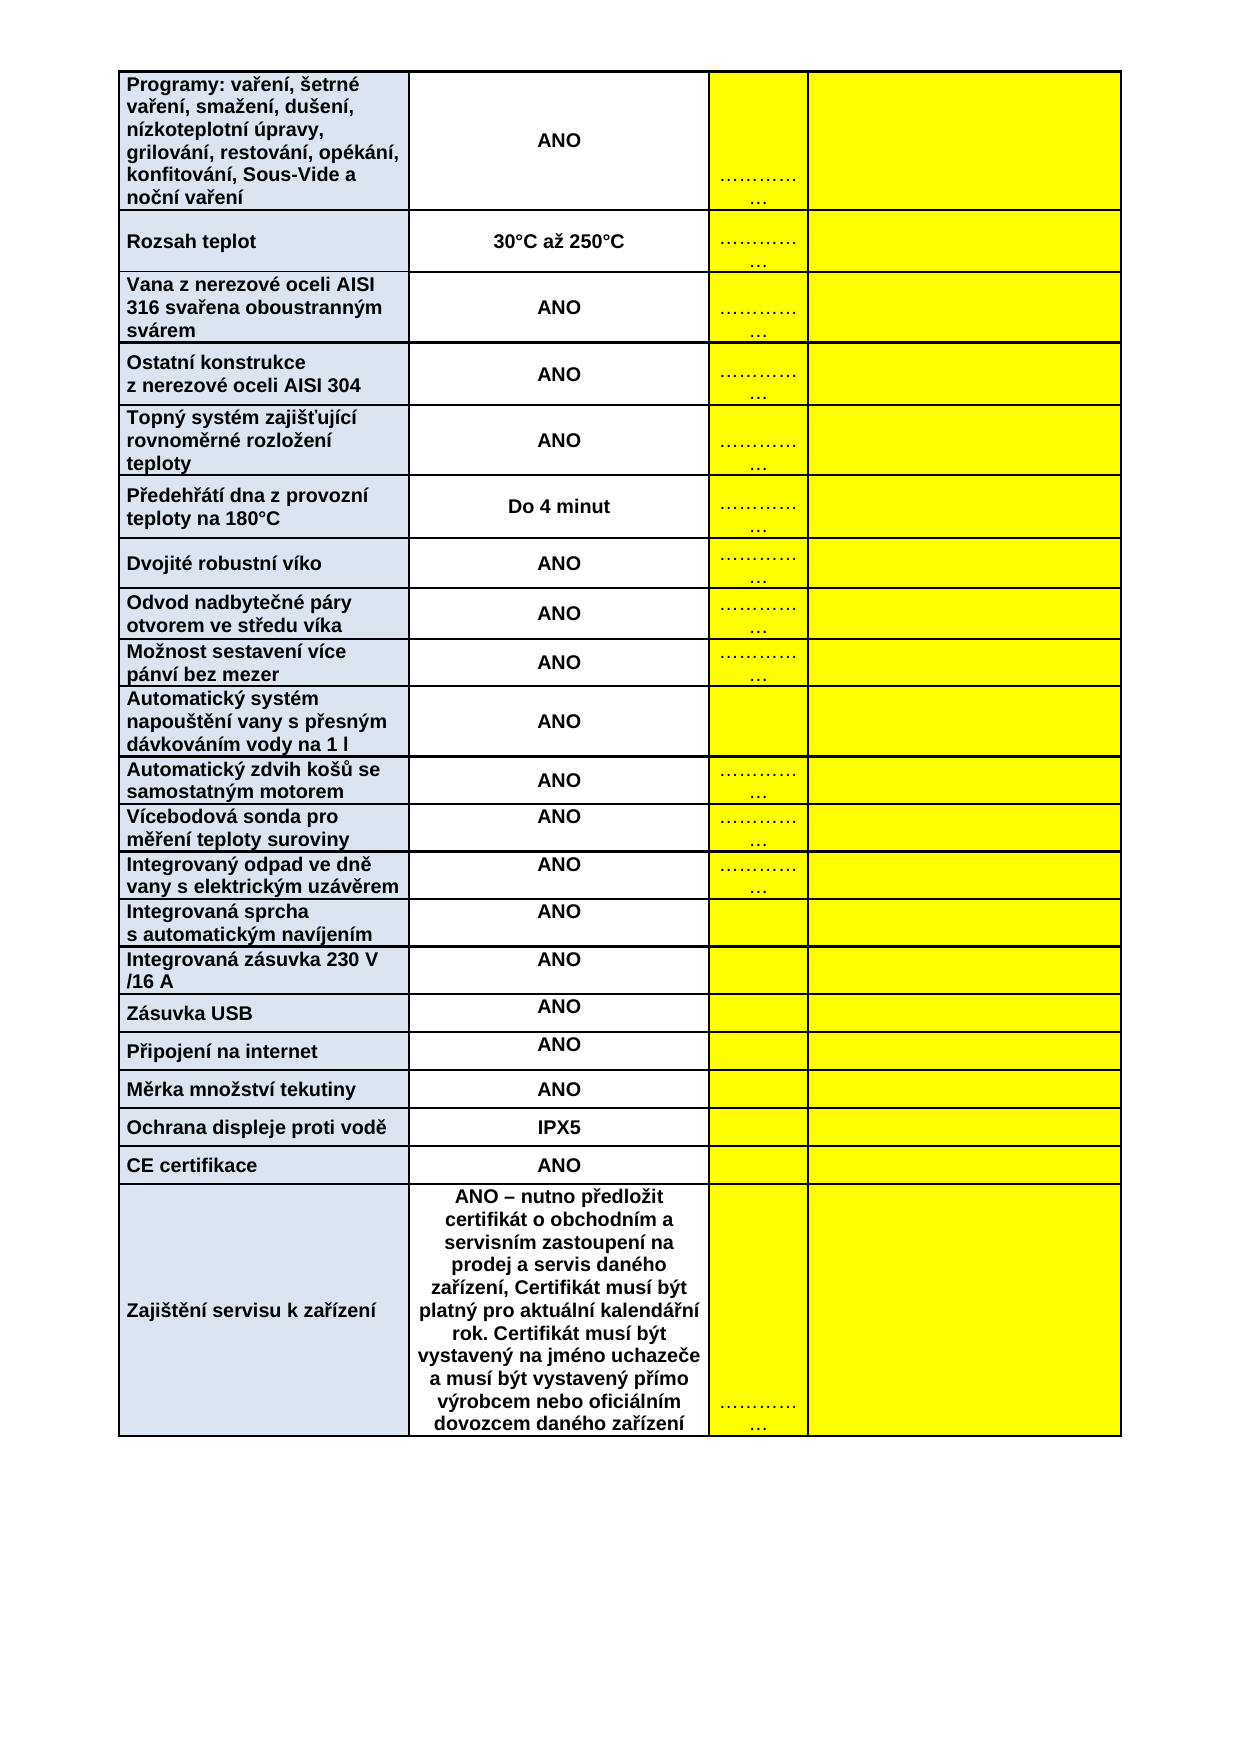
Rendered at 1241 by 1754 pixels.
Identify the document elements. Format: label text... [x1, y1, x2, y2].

table_cell [710, 1033, 807, 1069]
table_cell …………… [710, 211, 807, 271]
table_cell [710, 687, 807, 755]
table_cell 30°C až 250°C [410, 211, 708, 271]
table_cell [809, 589, 1120, 638]
table_cell Dvojité robustní víko [120, 539, 408, 587]
table_cell [809, 539, 1120, 587]
table_cell ANO [410, 406, 708, 474]
table_cell ANO [410, 805, 708, 850]
table_cell Možnost sestavení více pánví bez mezer [120, 640, 408, 685]
table_cell ANO [410, 539, 708, 587]
table_cell ANO [410, 687, 708, 755]
table_cell Topný systém zajišťující rovnoměrné rozložení teploty [120, 406, 408, 474]
table_cell [809, 1033, 1120, 1069]
table_cell Integrovaný odpad ve dně vany s elektrickým uzávěrem [120, 853, 408, 898]
table_cell Zásuvka USB [120, 995, 408, 1031]
table_cell …………… [710, 273, 807, 341]
table_cell ANO [410, 758, 708, 803]
table_cell [710, 948, 807, 993]
table_cell ANO [410, 948, 708, 993]
table_cell ANO [410, 1147, 708, 1183]
table_cell ANO [410, 273, 708, 341]
table_cell Předehřátí dna z provozní teploty na 180°C [120, 476, 408, 537]
table_cell [809, 687, 1120, 755]
table_cell …………… [710, 476, 807, 537]
table_header ANO [410, 73, 708, 209]
table_cell Automatický zdvih košů se samostatným motorem [120, 758, 408, 803]
table_cell Odvod nadbytečné páry otvorem ve středu víka [120, 589, 408, 638]
table_cell [809, 805, 1120, 850]
table_cell …………… [710, 344, 807, 404]
table_cell ANO [410, 1033, 708, 1069]
table_cell ANO – nutno předložit certifikát o obchodním a servisním zastoupení na prodej a servis daného zařízení, Certifikát musí být platný pro aktuální kalendářní rok. Certifikát musí být vystavený na jméno uchazeče a musí být vystavený přímo výrobcem nebo oficiálním dovozcem daného zařízení [410, 1185, 708, 1435]
table_cell ANO [410, 853, 708, 898]
table_cell [809, 900, 1120, 945]
table_cell …………… [710, 1185, 807, 1435]
table_cell …………… [710, 539, 807, 587]
table_cell [710, 900, 807, 945]
table_header [809, 73, 1120, 209]
table_cell ANO [410, 1071, 708, 1107]
table_cell Integrovaná sprcha s automatickým navíjením [120, 900, 408, 945]
table_cell Ostatní konstrukce z nerezové oceli AISI 304 [120, 344, 408, 404]
table_cell [809, 758, 1120, 803]
table_cell …………… [710, 758, 807, 803]
table_cell [809, 1185, 1120, 1435]
table_cell [809, 476, 1120, 537]
table_cell [710, 1071, 807, 1107]
table_cell [710, 995, 807, 1031]
table_cell Automatický systém napouštění vany s přesným dávkováním vody na 1 l [120, 687, 408, 755]
table_cell [809, 948, 1120, 993]
table_cell [710, 1147, 807, 1183]
table_header Programy: vaření, šetrné vaření, smažení, dušení, nízkoteplotní úpravy, grilování, restování, opékání, konfitování, Sous-Vide a noční vaření [120, 73, 408, 209]
table_cell ANO [410, 640, 708, 685]
table_cell [809, 273, 1120, 341]
table_cell [809, 1147, 1120, 1183]
table_cell Vana z nerezové oceli AISI 316 svařena oboustranným svárem [120, 272, 408, 341]
table_cell Připojení na internet [120, 1033, 408, 1069]
table_cell ANO [410, 900, 708, 945]
table_cell [809, 344, 1120, 404]
table_cell Integrovaná zásuvka 230 V /16 A [120, 948, 408, 993]
table_cell Do 4 minut [410, 476, 708, 537]
table_cell Ochrana displeje proti vodě [120, 1109, 408, 1145]
table_cell [809, 1109, 1120, 1145]
table_header …………… [710, 73, 807, 209]
table_cell [809, 406, 1120, 474]
table_cell Vícebodová sonda pro měření teploty suroviny [120, 805, 408, 850]
table_cell Měrka množství tekutiny [120, 1071, 408, 1107]
table_cell CE certifikace [120, 1147, 408, 1183]
table_cell …………… [710, 805, 807, 850]
table_cell Rozsah teplot [120, 211, 408, 271]
table_cell IPX5 [410, 1109, 708, 1145]
table_cell ANO [410, 344, 708, 404]
table_cell [710, 1109, 807, 1145]
table_cell [809, 995, 1120, 1031]
table_cell ANO [410, 589, 708, 638]
table_cell [809, 1071, 1120, 1107]
table_cell …………… [710, 589, 807, 638]
table_cell [809, 640, 1120, 685]
table_cell ANO [410, 995, 708, 1031]
table_cell Zajištění servisu k zařízení [120, 1185, 408, 1435]
table_cell …………… [710, 406, 807, 474]
table_cell [809, 853, 1120, 898]
table_cell [809, 211, 1120, 271]
table_cell …………… [710, 640, 807, 685]
table_cell …………… [710, 853, 807, 898]
